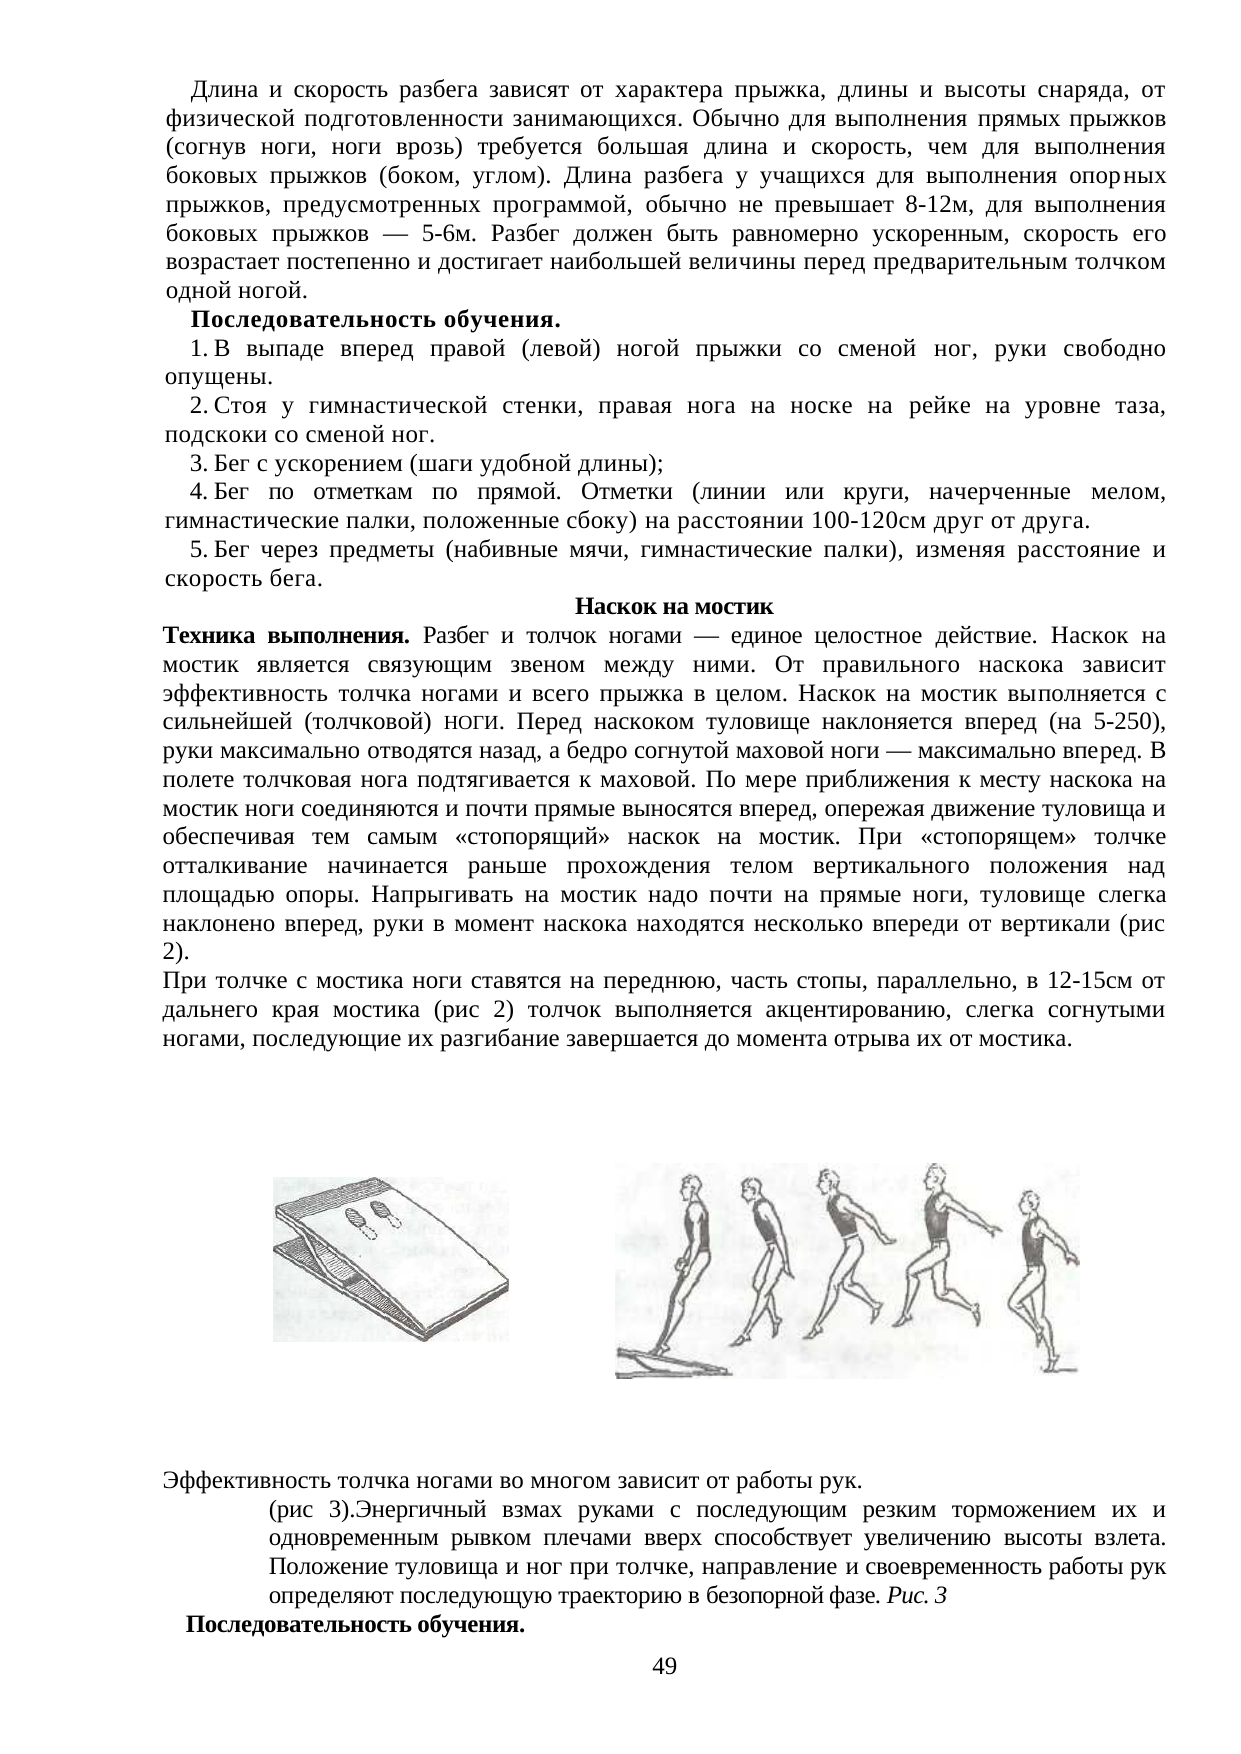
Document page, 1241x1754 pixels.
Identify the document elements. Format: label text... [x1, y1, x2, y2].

list Бег через предметы (набивные мячи, гимнастические палки), изменяя расстояние и скорость бега. [164, 534, 1167, 591]
text При толчке с мостика ноги ставятся на переднюю, часть стопы, параллельно, в 12-15см от дальнего края мостика (рис 2) толчок выполняется акцентированию, слегка согнутыми ногами, последующие их разгибание завершается до момента отрыва их от мостика. [162, 965, 1167, 1051]
text Последовательность обучения. [186, 1609, 1167, 1637]
picture [273, 1177, 509, 1342]
list В выпаде вперед правой (левой) ногой прыжки со сменой ног, руки свободно опущены. [164, 333, 1167, 390]
picture [615, 1163, 1080, 1379]
text Длина и скорость разбега зависят от характера прыжка, длины и высоты снаряда, от физической подготовленности занимающихся. Обычно для выполнения прямых прыжков (согнув ноги, ноги врозь) требуется большая длина и скорость, чем для выполнения боковых прыжков (боком, углом). Длина разбега у учащихся для выполнения опорных прыжков, предусмотренных программой, обычно не превышает 8-12м, для выполнения боковых прыжков — 5-6м. Разбег должен быть равномерно ускоренным, скорость его возрастает постепенно и достигает наибольшей величины перед предварительным толчком одной ногой. [166, 74, 1167, 304]
list Бег по отметкам по прямой. Отметки (линии или круги, начерченные мелом, гимнастические палки, положенные сбоку) на расстоянии 100-120см друг от друга. [164, 476, 1167, 534]
text Эффективность толчка ногами во многом зависит от работы рук. [162, 1465, 1167, 1494]
text Наскок на мостик [182, 591, 1167, 620]
text (рис 3).Энергичный взмах руками с последующим резким торможением их и одновременным рывком плечами вверх способствует увеличению высоты взлета. Положение туловища и ног при толчке, направление и своевременность работы рук определяют последующую траекторию в безопорной фазе. Рис. 3 [268, 1494, 1167, 1609]
list Бег с ускорением (шаги удобной длины); [164, 448, 1167, 476]
text Последовательность обучения. [191, 304, 1167, 333]
text Техника выполнения. Разбег и толчок ногами — единое целостное действие. Наскок на мостик является связующим звеном между ними. От правильного наскока зависит эффективность толчка ногами и всего прыжка в целом. Наскок на мостик выполняется с сильнейшей (толчковой) ноги. Перед наскоком туловище наклоняется вперед (на 5-250), руки максимально отводятся назад, а бедро согнутой маховой ноги — максимально вперед. В полете толчковая нога подтягивается к маховой. По мере приближения к месту наскока на мостик ноги соединяются и почти прямые выносятся вперед, опережая движение туловища и обеспечивая тем самым «стопорящий» наскок на мостик. При «стопорящем» толчке отталкивание начинается раньше прохождения телом вертикального положения над площадью опоры. Напрыгивать на мостик надо почти на прямые ноги, туловище слегка наклонено вперед, руки в момент наскока находятся несколько впереди от вертикали (рис 2). [162, 620, 1167, 965]
list Стоя у гимнастической стенки, правая нога на носке на рейке на уровне таза, подскоки со сменой ног. [164, 390, 1167, 448]
